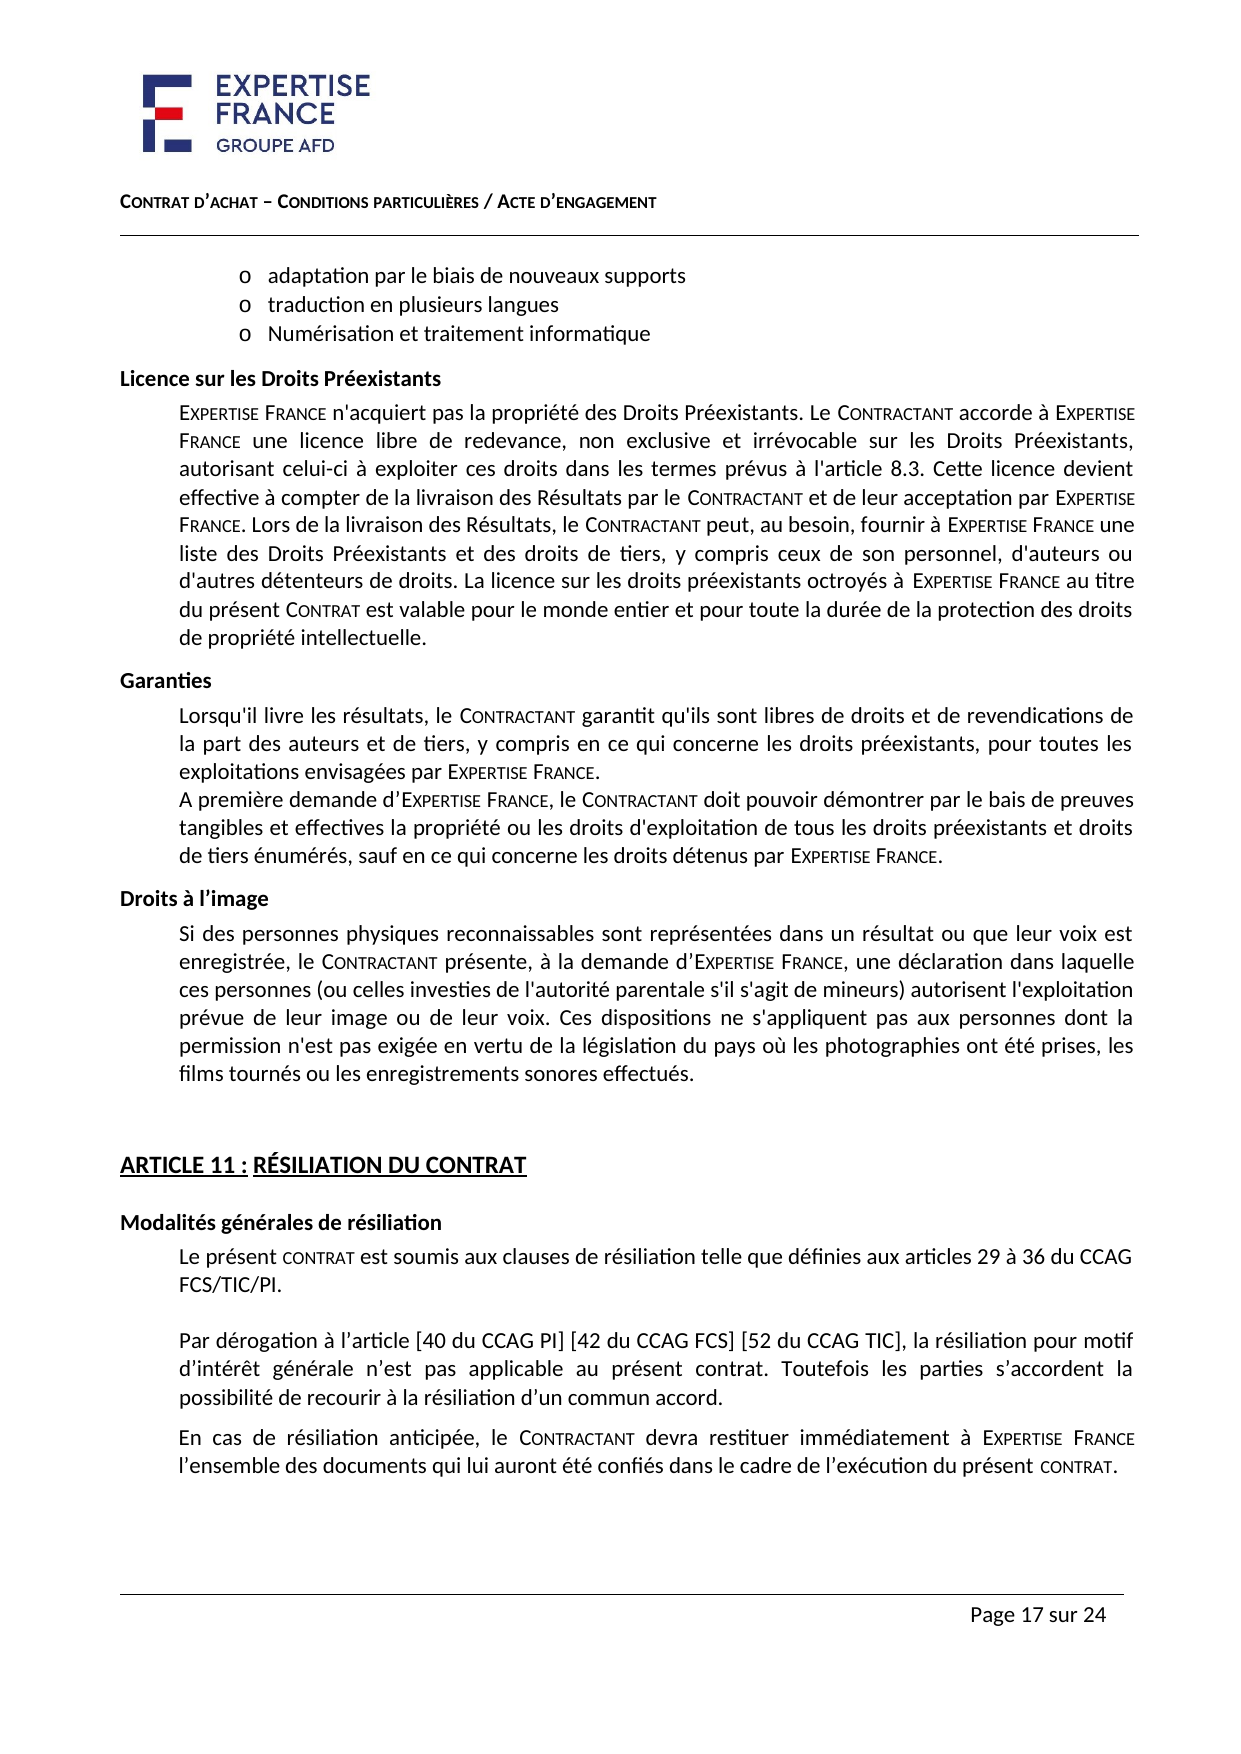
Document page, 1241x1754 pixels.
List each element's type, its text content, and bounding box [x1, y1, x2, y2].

list adaptation par le biais de nouveaux supports [238, 261, 1135, 290]
picture [120, 41, 397, 183]
subtitle Modalités générales de résiliation [120, 1205, 1135, 1236]
text A première demande d’Expertise France, le Contractant doit pouvoir démontrer par le bais de preuves tangibles et effectives la propriété ou les droits d'exploitation de tous les droits préexistants et droits de tiers énumérés, sauf en ce qui concerne les droits détenus par Expertise France. [179, 785, 1135, 869]
text Si des personnes physiques reconnaissables sont représentées dans un résultat ou que leur voix est enregistrée, le Contractant présente, à la demande d’Expertise France, une déclaration dans laquelle ces personnes (ou celles investies de l'autorité parentale s'il s'agit de mineurs) autorisent l'exploitation prévue de leur image ou de leur voix. Ces dispositions ne s'appliquent pas aux personnes dont la permission n'est pas exigée en vertu de la législation du pays où les photographies ont été prises, les films tournés ou les enregistrements sonores effectués. [179, 919, 1135, 1087]
list Numérisation et traitement informatique [238, 319, 1135, 348]
subtitle Droits à l’image [120, 881, 1135, 913]
list traduction en plusieurs langues [238, 290, 1135, 319]
text Expertise France n'acquiert pas la propriété des Droits Préexistants. Le Contractant accorde à Expertise France une licence libre de redevance, non exclusive et irrévocable sur les Droits Préexistants, autorisant celui-ci à exploiter ces droits dans les termes prévus à l'article 8.3. Cette licence devient effective à compter de la livraison des Résultats par le Contractant et de leur acceptation par Expertise France. Lors de la livraison des Résultats, le Contractant peut, au besoin, fournir à Expertise France une liste des Droits Préexistants et des droits de tiers, y compris ceux de son personnel, d'auteurs ou d'autres détenteurs de droits. La licence sur les droits préexistants octroyés à Expertise France au titre du présent Contrat est valable pour le monde entier et pour toute la durée de la protection des droits de propriété intellectuelle. [179, 398, 1135, 651]
text Par dérogation à l’article [40 du CCAG PI] [42 du CCAG FCS] [52 du CCAG TIC], la résiliation pour motif d’intérêt générale n’est pas applicable au présent contrat. Toutefois les parties s’accordent la possibilité de recourir à la résiliation d’un commun accord. [179, 1327, 1135, 1411]
text En cas de résiliation anticipée, le Contractant devra restituer immédiatement à Expertise France l’ensemble des documents qui lui auront été confiés dans le cadre de l’exécution du présent contrat. [178, 1423, 1135, 1479]
subtitle Garanties [120, 663, 1135, 694]
subtitle Licence sur les Droits Préexistants [120, 361, 1135, 392]
text Lorsqu'il livre les résultats, le Contractant garantit qu'ils sont libres de droits et de revendications de la part des auteurs et de tiers, y compris en ce qui concerne les droits préexistants, pour toutes les exploitations envisagées par Expertise France. [179, 701, 1135, 785]
text Le présent contrat est soumis aux clauses de résiliation telle que définies aux articles 29 à 36 du CCAG FCS/TIC/PI. [179, 1242, 1135, 1298]
list RÉsiliation du contrat [120, 1149, 1135, 1180]
